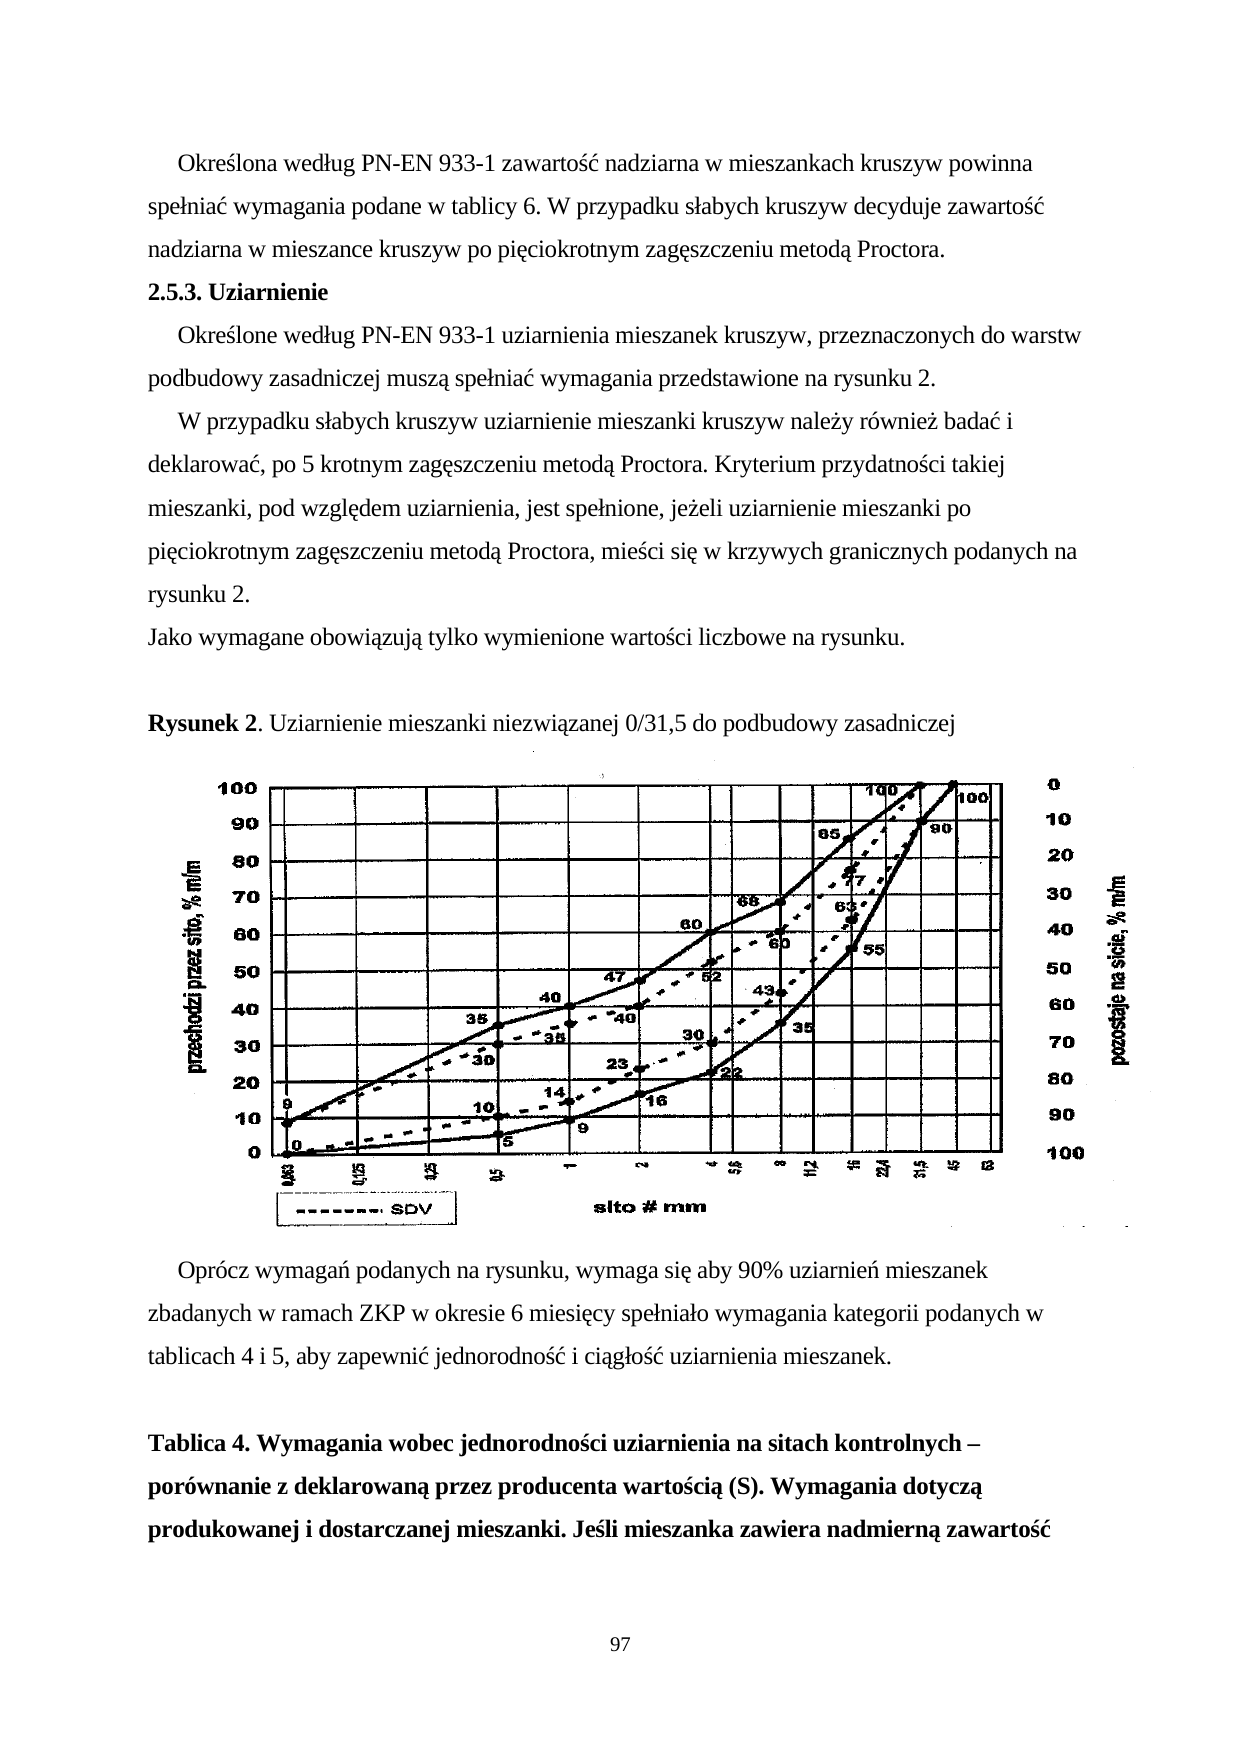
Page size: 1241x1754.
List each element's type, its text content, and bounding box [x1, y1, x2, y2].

text Rysunek 2. Uziarnienie mieszanki niezwiązanej 0/31,5 do podbudowy zasadniczej [148, 708, 1093, 737]
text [148, 1428, 1093, 1543]
text Określone według PN-EN 933-1 uziarnienia mieszanek kruszyw, przeznaczonych do warstw podbudowy zasadniczej muszą spełniać wymagania przedstawione na rysunku 2. [148, 320, 1093, 392]
text Określona według PN-EN 933-1 zawartość nadziarna w mieszankach kruszyw powinna spełniać wymagania podane w tablicy 6. W przypadku słabych kruszyw decyduje zawartość nadziarna w mieszance kruszyw po pięciokrotnym zagęszczeniu metodą Proctora. [148, 148, 1093, 263]
text 2.5.3. Uziarnienie [148, 277, 1093, 306]
text Jako wymagane obowiązują tylko wymienione wartości liczbowe na rysunku. [148, 622, 1093, 651]
text Oprócz wymagań podanych na rysunku, wymaga się aby 90% uziarnień mieszanek zbadanych w ramach ZKP w okresie 6 miesięcy spełniało wymagania kategorii podanych w tablicach 4 i 5, aby zapewnić jednorodność i ciągłość uziarnienia mieszanek. [148, 1255, 1093, 1370]
text W przypadku słabych kruszyw uziarnienie mieszanki kruszyw należy również badać i deklarować, po 5 krotnym zagęszczeniu metodą Proctora. Kryterium przydatności takiej mieszanki, pod względem uziarnienia, jest spełnione, jeżeli uziarnienie mieszanki po pięciokrotnym zagęszczeniu metodą Proctora, mieści się w krzywych granicznych podanych na rysunku 2. [148, 406, 1093, 608]
